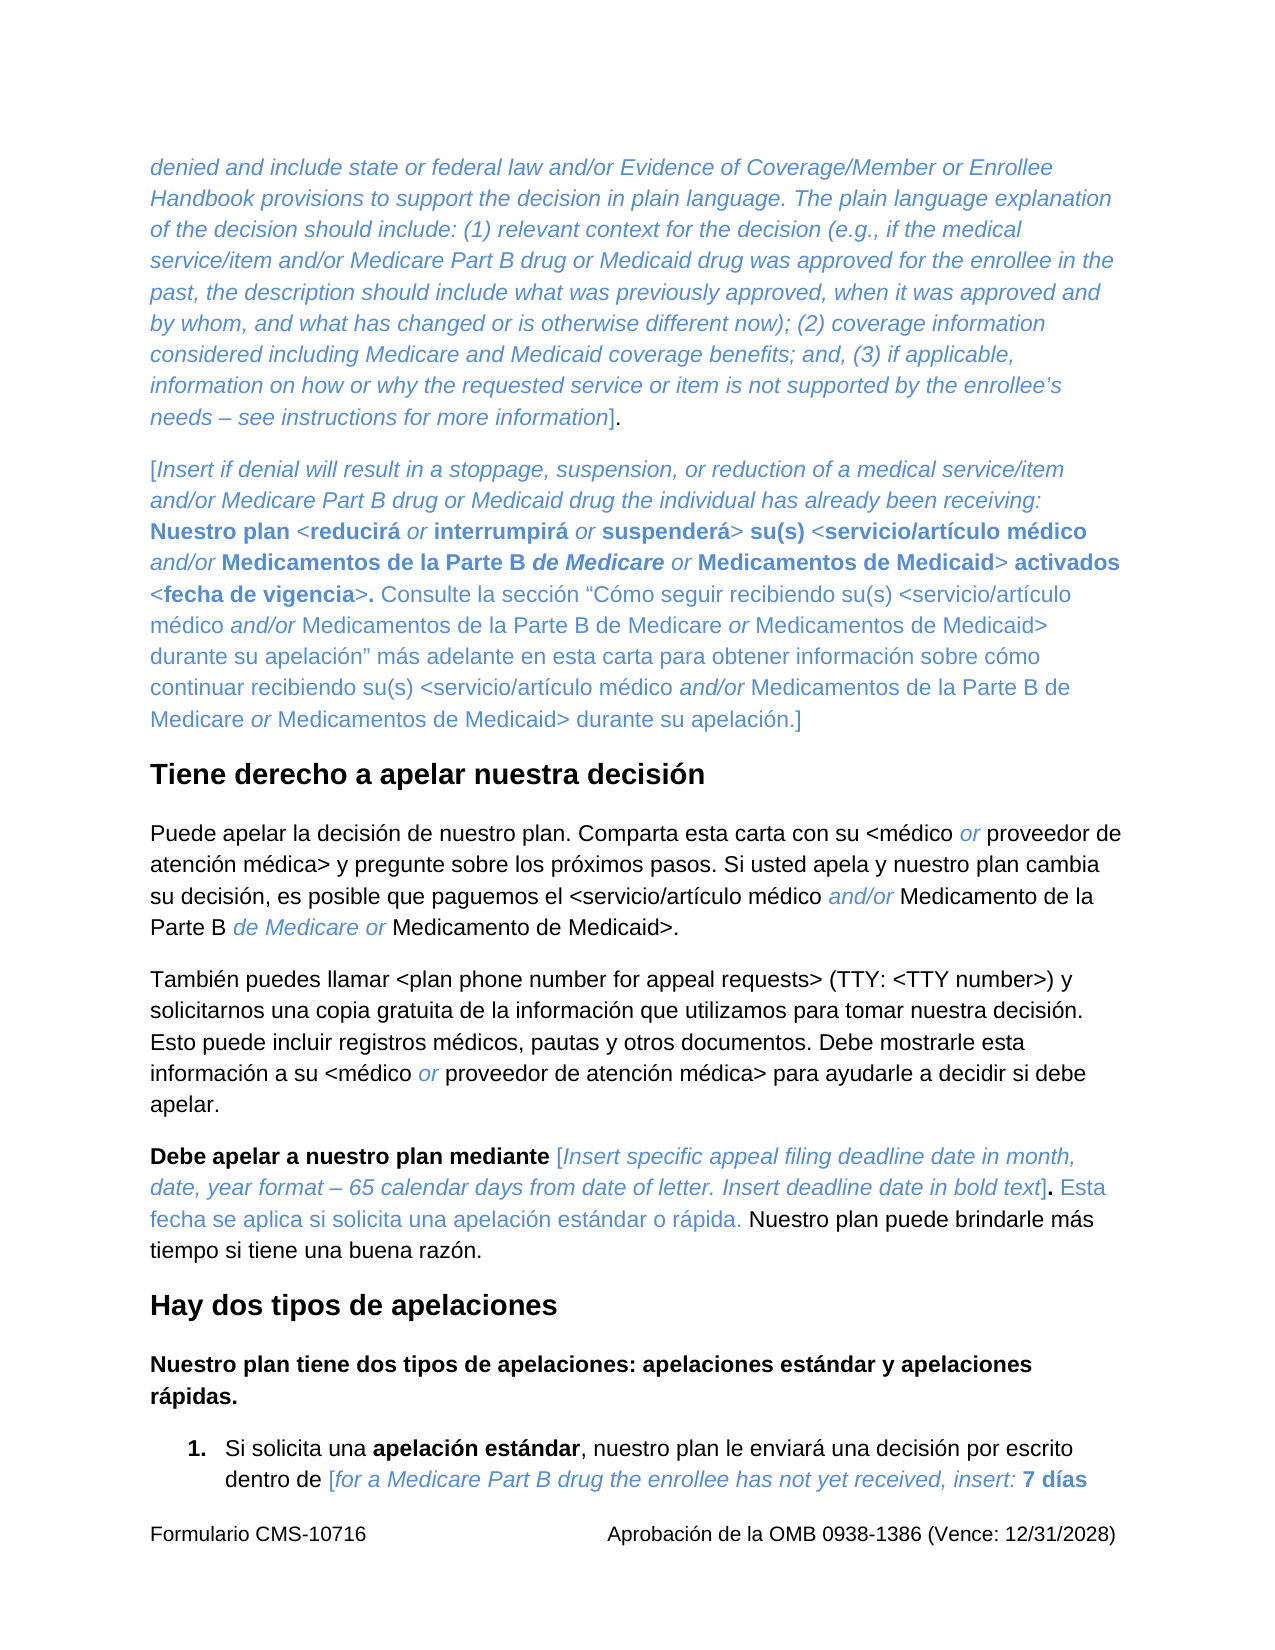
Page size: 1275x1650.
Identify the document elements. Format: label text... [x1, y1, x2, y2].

text También puedes llamar <plan phone number for appeal requests> (TTY: <TTY number>) y solicitarnos una copia gratuita de la información que utilizamos para tomar nuestra decisión. Esto puede incluir registros médicos, pautas y otros documentos. Debe mostrarle esta información a su <médico or proveedor de atención médica> para ayudarle a decidir si debe apelar. [150, 962, 1125, 1119]
subtitle Hay dos tipos de apelaciones [150, 1285, 1125, 1323]
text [150, 150, 1125, 431]
text Puede apelar la decisión de nuestro plan. Comparta esta carta con su <médico or proveedor de atención médica> y pregunte sobre los próximos pasos. Si usted apela y nuestro plan cambia su decisión, es posible que paguemos el <servicio/artículo médico and/or Medicamento de la Parte B de Medicare or Medicamento de Medicaid>. [150, 817, 1125, 942]
subtitle Tiene derecho a apelar nuestra decisión [150, 754, 1125, 792]
text Nuestro plan tiene dos tipos de apelaciones: apelaciones estándar y apelaciones rápidas. [150, 1348, 1125, 1410]
text Debe apelar a nuestro plan mediante [Insert specific appeal filing deadline date in month, date, year format – 65 calendar days from date of letter. Insert deadline date in bold text]. Esta fecha se aplica si solicita una apelación estándar o rápida. Nuestro plan puede brindarle más tiempo si tiene una buena razón. [150, 1139, 1125, 1264]
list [187, 1431, 1125, 1494]
text [Insert if denial will result in a stoppage, suspension, or reduction of a medical service/item and/or Medicare Part B drug or Medicaid drug the individual has already been receiving: Nuestro plan <reducirá or interrumpirá or suspenderá> su(s) <servicio/artículo médico and/or Medicamentos de la Parte B de Medicare or Medicamentos de Medicaid> activados <fecha de vigencia>. Consulte la sección “Cómo seguir recibiendo su(s) <servicio/artículo médico and/or Medicamentos de la Parte B de Medicare or Medicamentos de Medicaid> durante su apelación” más adelante en esta carta para obtener información sobre cómo continuar recibiendo su(s) <servicio/artículo médico and/or Medicamentos de la Parte B de Medicare or Medicamentos de Medicaid> durante su apelación.] [150, 452, 1125, 733]
